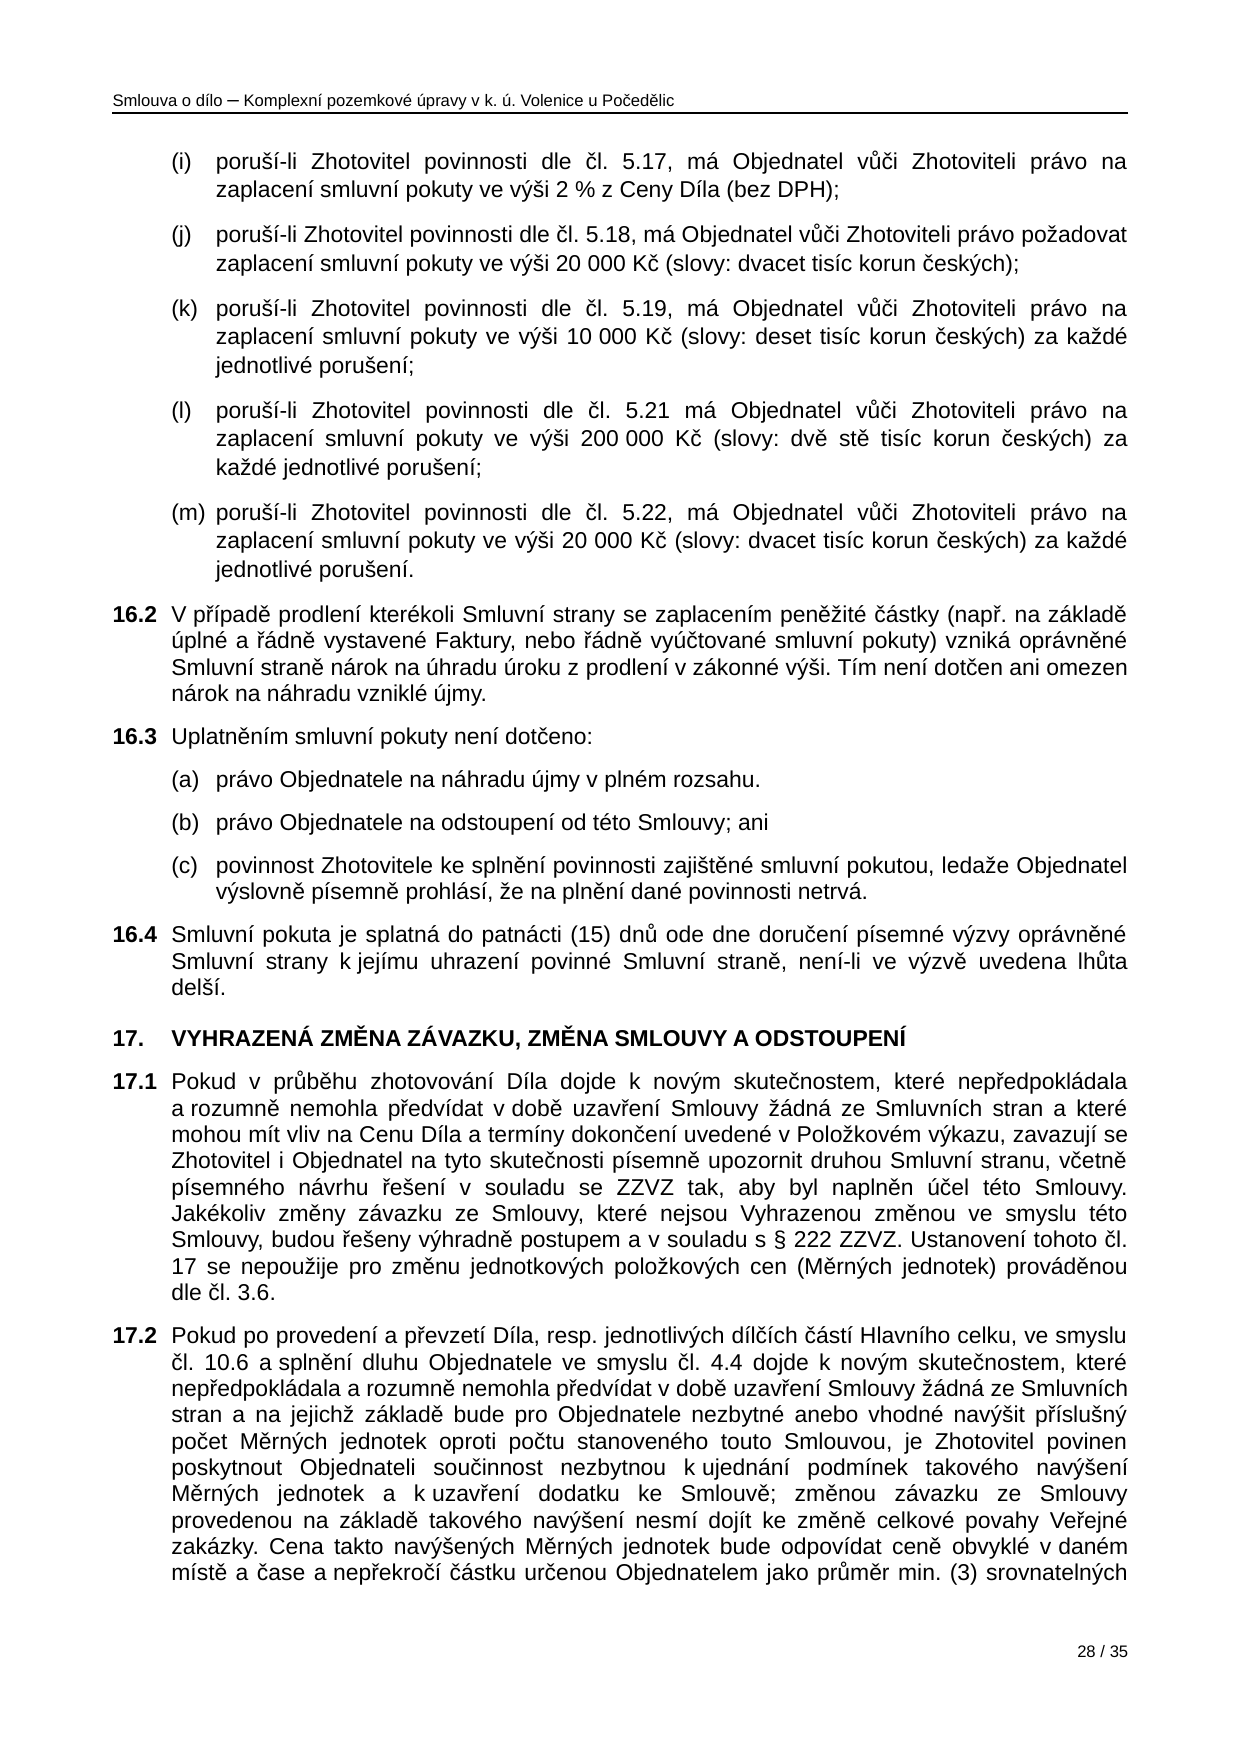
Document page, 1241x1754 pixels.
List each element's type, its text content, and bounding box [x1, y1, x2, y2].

text Pokud v průběhu zhotovování Díla dojde k novým skutečnostem, které nepředpokládala a rozumně nemohla předvídat v době uzavření Smlouvy žádná ze Smluvních stran a které mohou mít vliv na Cenu Díla a termíny dokončení uvedené v Položkovém výkazu, zavazují se Zhotovitel i Objednatel na tyto skutečnosti písemně upozornit druhou Smluvní stranu, včetně písemného návrhu řešení v souladu se ZZVZ tak, aby byl naplněn účel této Smlouvy. Jakékoliv změny závazku ze Smlouvy, které nejsou Vyhrazenou změnou ve smyslu této Smlouvy, budou řešeny výhradně postupem a v souladu s § 222 ZZVZ. Ustanovení tohoto čl. 17 se nepoužije pro změnu jednotkových položkových cen (Měrných jednotek) prováděnou dle čl. 3.6. [112, 1068, 1128, 1306]
text poruší-li Zhotovitel povinnosti dle čl. 5.17, má Objednatel vůči Zhotoviteli právo na zaplacení smluvní pokuty ve výši 2 % z Ceny Díla (bez DPH); [171, 148, 1128, 202]
text poruší-li Zhotovitel povinnosti dle čl. 5.19, má Objednatel vůči Zhotoviteli právo na zaplacení smluvní pokuty ve výši 10 000 Kč (slovy: deset tisíc korun českých) za každé jednotlivé porušení; [171, 295, 1128, 378]
list povinnost Zhotovitele ke splnění povinnosti zajištěné smluvní pokutou, ledaže Objednatel výslovně písemně prohlásí, že na plnění dané povinnosti netrvá. [171, 852, 1128, 904]
text poruší-li Zhotovitel povinnosti dle čl. 5.21 má Objednatel vůči Zhotoviteli právo na zaplacení smluvní pokuty ve výši 200 000 Kč (slovy: dvě stě tisíc korun českých) za každé jednotlivé porušení; [171, 397, 1128, 480]
text V případě prodlení kterékoli Smluvní strany se zaplacením peněžité částky (např. na základě úplné a řádně vystavené Faktury, nebo řádně vyúčtované smluvní pokuty) vzniká oprávněné Smluvní straně nárok na úhradu úroku z prodlení v zákonné výši. Tím není dotčen ani omezen nárok na náhradu vzniklé újmy. [112, 601, 1128, 706]
text Uplatněním smluvní pokuty není dotčeno: [112, 723, 1128, 749]
list právo Objednatele na odstoupení od této Smlouvy; ani [171, 809, 1128, 835]
list právo Objednatele na náhradu újmy v plném rozsahu. [171, 766, 1128, 792]
text poruší-li Zhotovitel povinnosti dle čl. 5.22, má Objednatel vůči Zhotoviteli právo na zaplacení smluvní pokuty ve výši 20 000 Kč (slovy: dvacet tisíc korun českých) za každé jednotlivé porušení. [171, 499, 1128, 582]
text poruší-li Zhotovitel povinnosti dle čl. 5.18, má Objednatel vůči Zhotoviteli právo požadovat zaplacení smluvní pokuty ve výši 20 000 Kč (slovy: dvacet tisíc korun českých); [171, 221, 1128, 276]
text Smluvní pokuta je splatná do patnácti (15) dnů ode dne doručení písemné výzvy oprávněné Smluvní strany k jejímu uhrazení povinné Smluvní straně, není-li ve výzvě uvedena lhůta delší. [112, 921, 1128, 1000]
text Vyhrazená změna závazku, změna smlouvy a odstoupení [112, 1025, 1128, 1052]
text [112, 1322, 1128, 1586]
